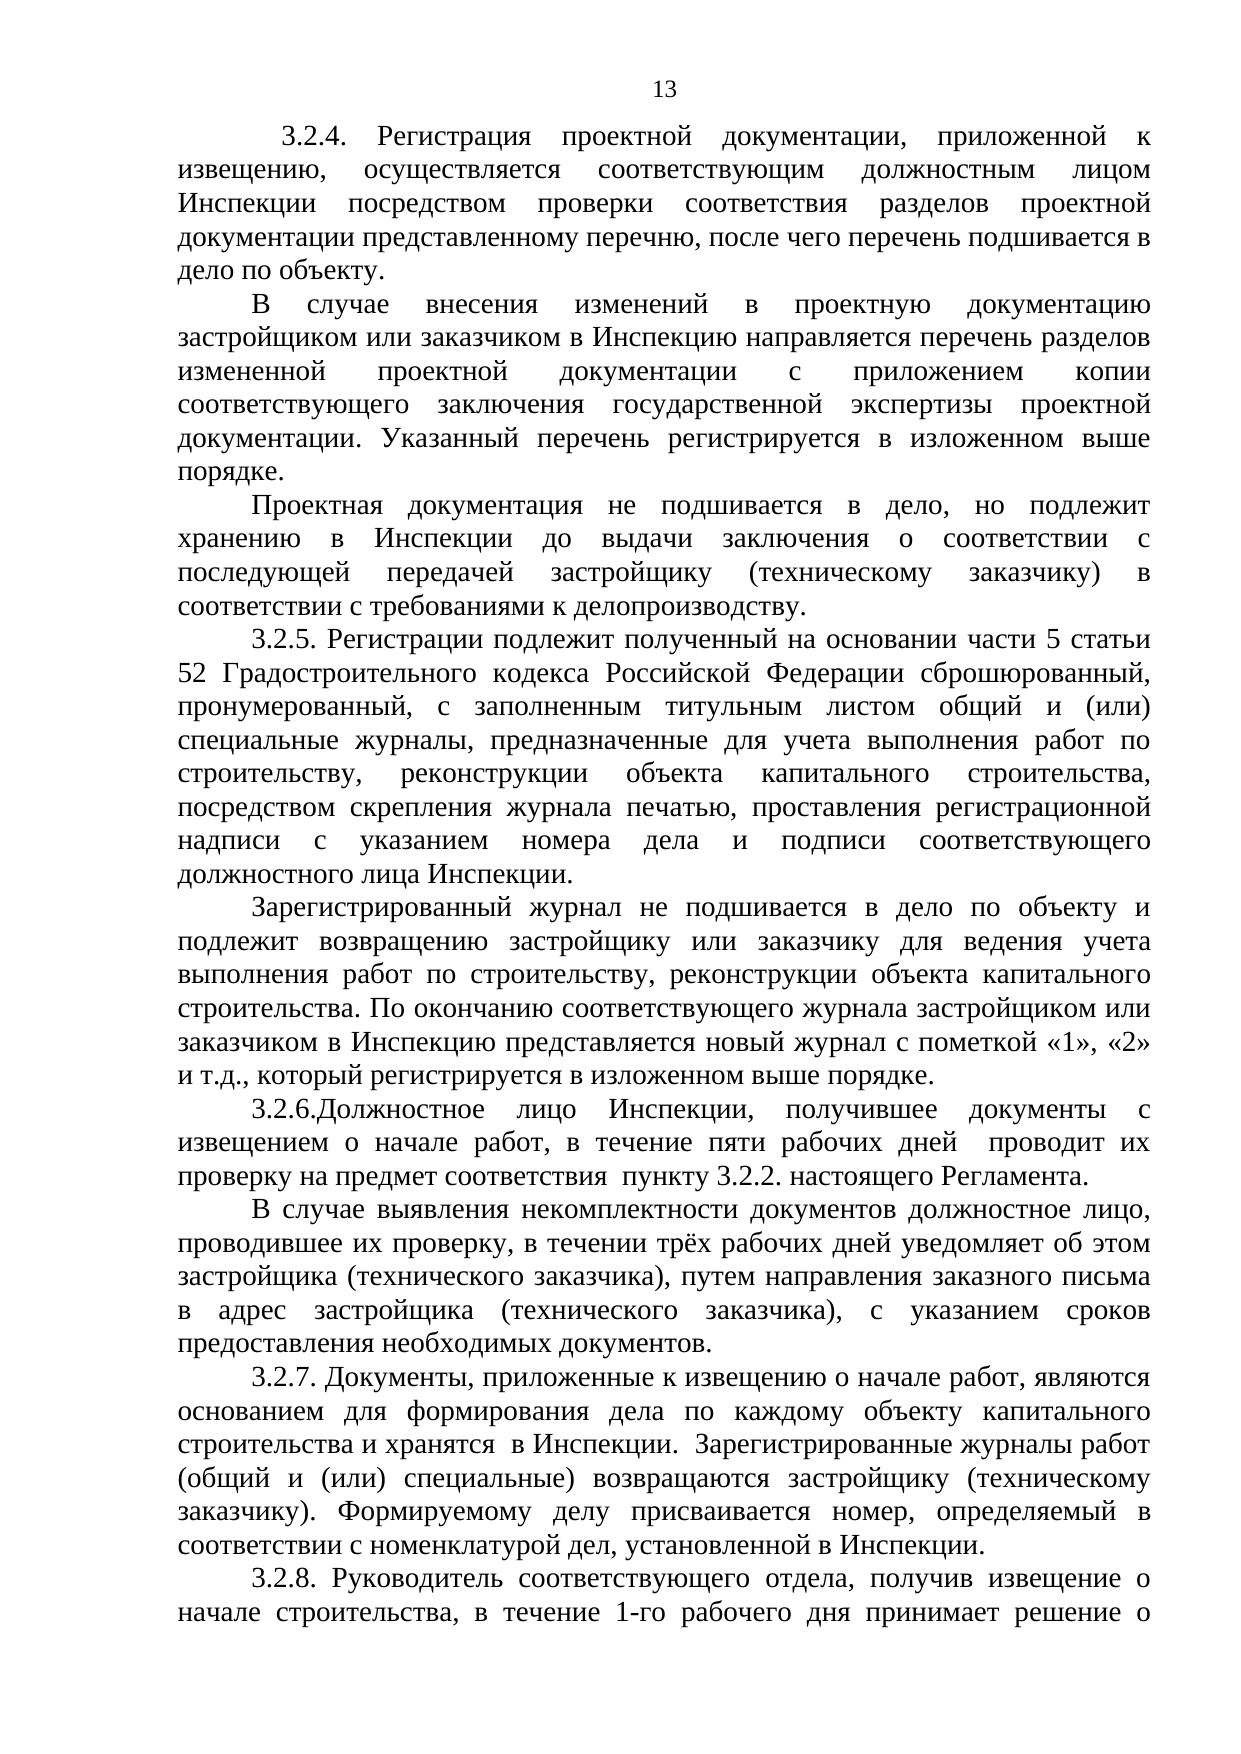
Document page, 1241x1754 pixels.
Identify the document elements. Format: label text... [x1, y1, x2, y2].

text 3.2.6.Должностное лицо Инспекции, получившее документы с извещением о начале работ, в течение пяти рабочих дней проводит их проверку на предмет соответствия пункту 3.2.2. настоящего Регламента. [177, 1091, 1152, 1191]
text 3.2.4. Регистрация проектной документации, приложенной к извещению, осуществляется соответствующим должностным лицом Инспекции посредством проверки соответствия разделов проектной документации представленному перечню, после чего перечень подшивается в дело по объекту. [177, 118, 1152, 286]
text 3.2.5. Регистрации подлежит полученный на основании части 5 статьи 52 Градостроительного кодекса Российской Федерации сброшюрованный, пронумерованный, с заполненным титульным листом общий и (или) специальные журналы, предназначенные для учета выполнения работ по строительству, реконструкции объекта капитального строительства, посредством скрепления журнала печатью, проставления регистрационной надписи с указанием номера дела и подписи соответствующего должностного лица Инспекции. [177, 621, 1152, 889]
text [177, 1560, 1152, 1627]
text Зарегистрированный журнал не подшивается в дело по объекту и подлежит возвращению застройщику или заказчику для ведения учета выполнения работ по строительству, реконструкции объекта капитального строительства. По окончанию соответствующего журнала застройщиком или заказчиком в Инспекцию представляется новый журнал с пометкой «1», «2» и т.д., который регистрируется в изложенном выше порядке. [177, 889, 1152, 1091]
text В случае внесения изменений в проектную документацию застройщиком или заказчиком в Инспекцию направляется перечень разделов измененной проектной документации с приложением копии соответствующего заключения государственной экспертизы проектной документации. Указанный перечень регистрируется в изложенном выше порядке. [177, 286, 1152, 487]
text В случае выявления некомплектности документов должностное лицо, проводившее их проверку, в течении трёх рабочих дней уведомляет об этом застройщика (технического заказчика), путем направления заказного письма в адрес застройщика (технического заказчика), с указанием сроков предоставления необходимых документов. [177, 1191, 1152, 1359]
text Проектная документация не подшивается в дело, но подлежит хранению в Инспекции до выдачи заключения о соответствии с последующей передачей застройщику (техническому заказчику) в соответствии с требованиями к делопроизводству. [177, 487, 1152, 621]
text 3.2.7. Документы, приложенные к извещению о начале работ, являются основанием для формирования дела по каждому объекту капитального строительства и хранятся в Инспекции. Зарегистрированные журналы работ (общий и (или) специальные) возвращаются застройщику (техническому заказчику). Формируемому делу присваивается номер, определяемый в соответствии с номенклатурой дел, установленной в Инспекции. [177, 1359, 1152, 1560]
